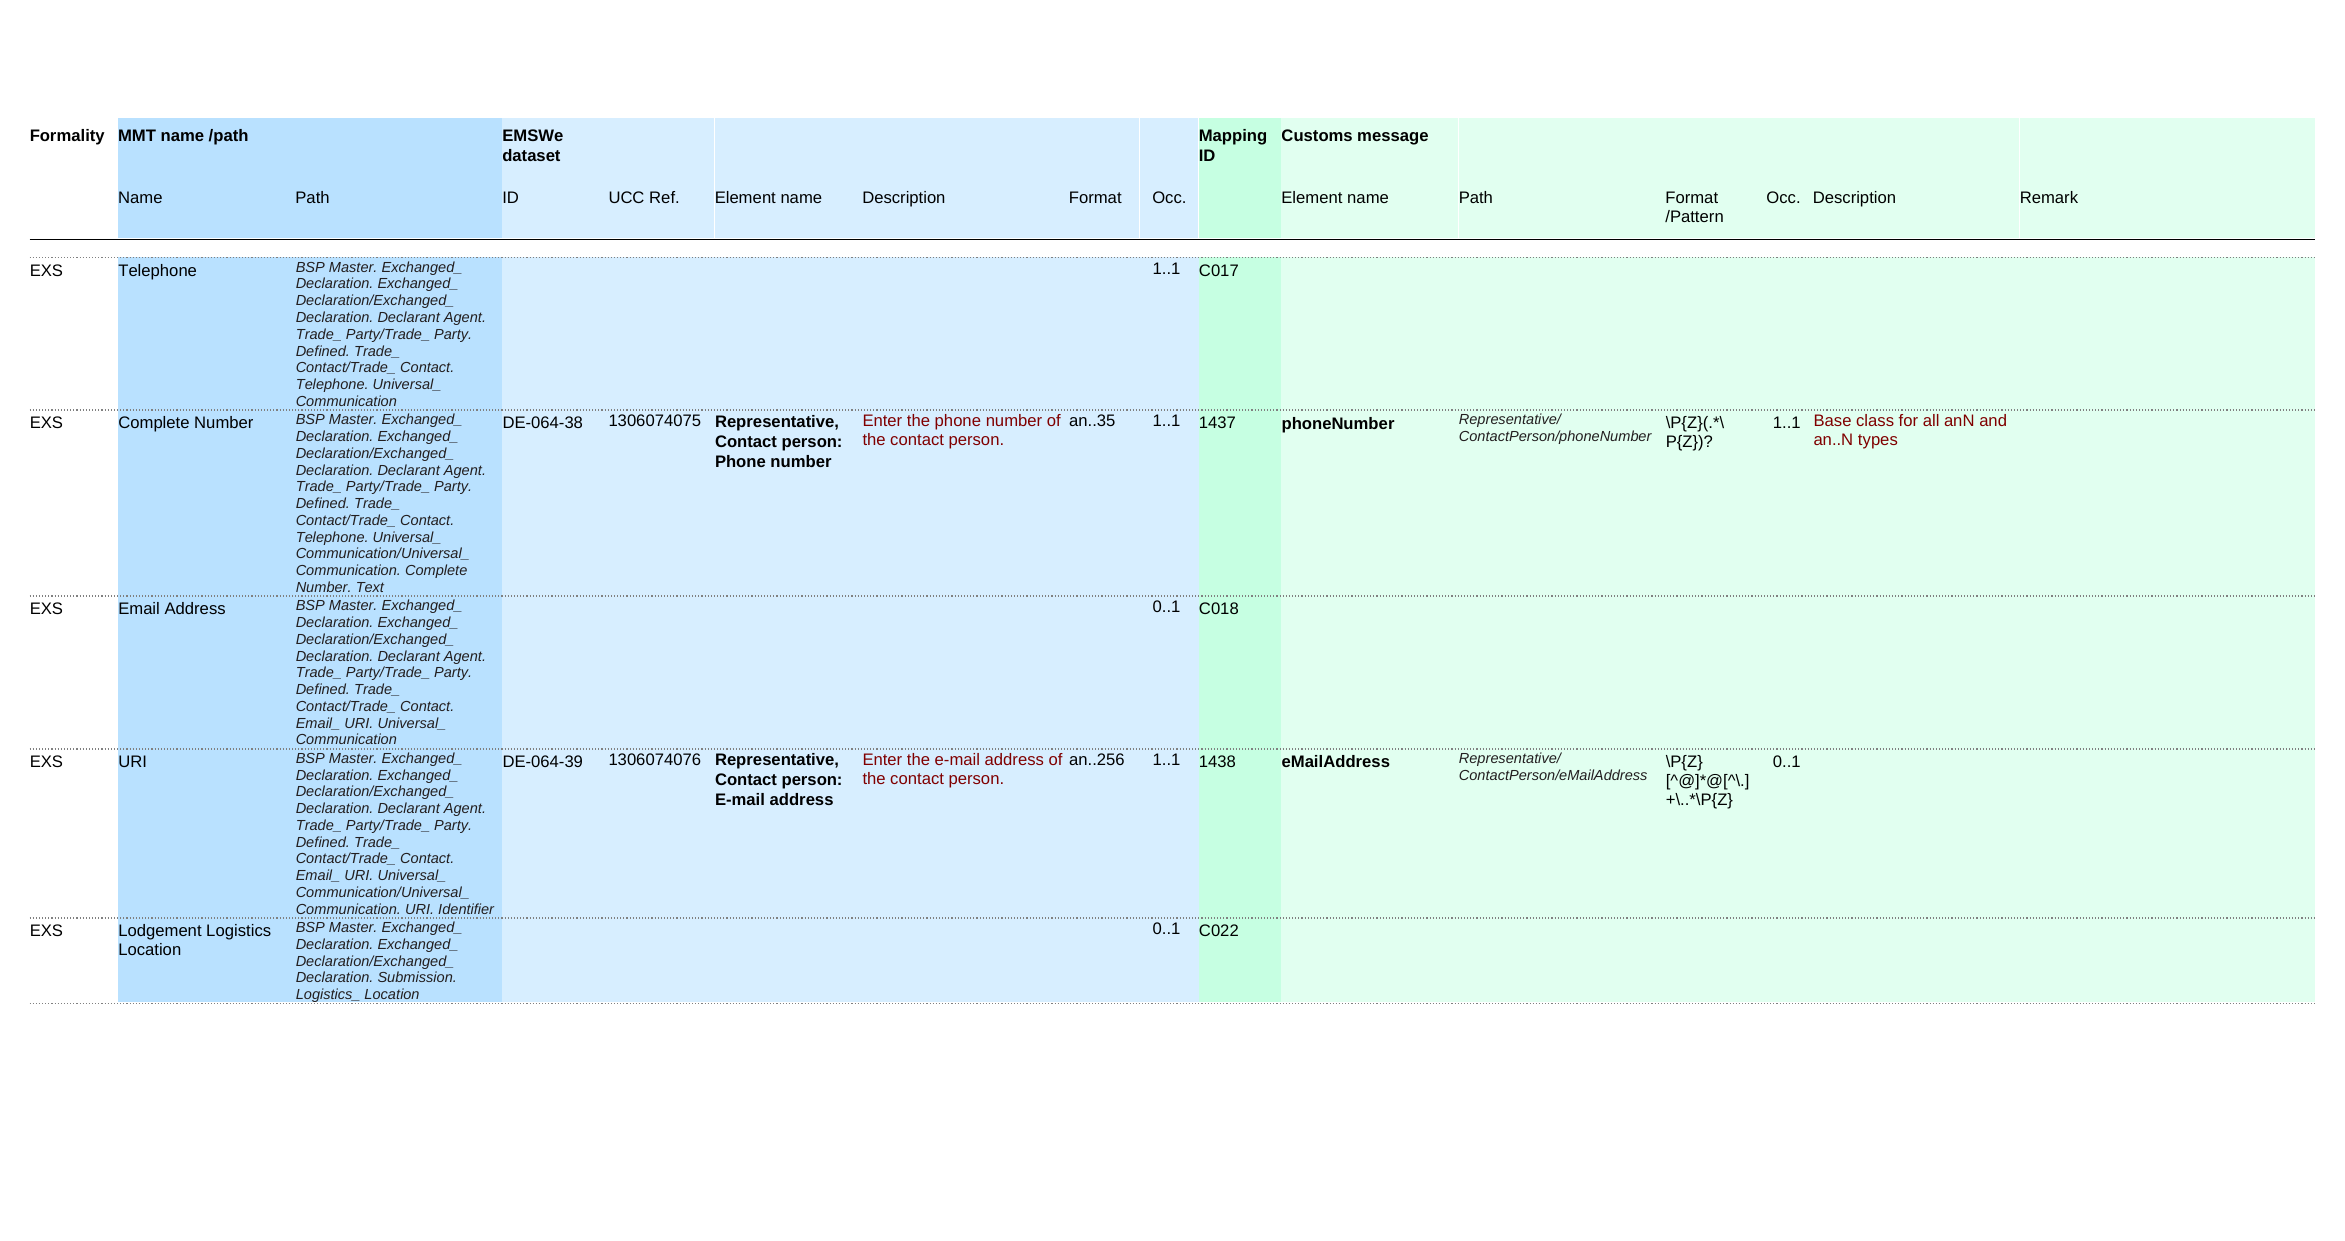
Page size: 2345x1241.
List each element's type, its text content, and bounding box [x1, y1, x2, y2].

table_cell [1666, 917, 1754, 1002]
table_cell [1754, 917, 1813, 1002]
table_cell [715, 595, 862, 748]
table_cell 1..1 [1754, 409, 1813, 595]
table_cell Representative/ContactPerson/phoneNumber [1459, 409, 1666, 595]
table_cell URI [118, 748, 296, 917]
table_cell an..256 [1069, 748, 1140, 917]
table_cell [2020, 409, 2315, 595]
table_cell Representative/ContactPerson/eMailAddress [1459, 748, 1666, 917]
table_cell [1281, 257, 1459, 409]
table_cell [1754, 595, 1813, 748]
table_cell Enter the phone number of the contact person. [862, 409, 1069, 595]
table_cell [1069, 257, 1140, 409]
table_cell 1438 [1199, 748, 1281, 917]
table_cell BSP Master. Exchanged_ Declaration. Exchanged_ Declaration/Exchanged_ Declaration. Submission. Logistics_ Location [296, 917, 502, 1002]
table_cell BSP Master. Exchanged_ Declaration. Exchanged_ Declaration/Exchanged_ Declaration. Declarant Agent. Trade_ Party/Trade_ Party. Defined. Trade_ Contact/Trade_ Contact. Telephone. Universal_ Communication/Universal_ Communication. Complete Number. Text [296, 409, 502, 595]
table_cell [2020, 748, 2315, 917]
table_cell [1754, 257, 1813, 409]
table_cell [502, 257, 608, 409]
table_cell 1306074076 [608, 748, 715, 917]
table_cell Base class for all anN and an..N types [1813, 409, 2020, 595]
table_cell Representative, Contact person: E-mail address [715, 748, 862, 917]
table_cell [715, 257, 862, 409]
table_cell 1..1 [1140, 748, 1199, 917]
table_cell [715, 917, 862, 1002]
table_cell \P{Z}[^@]*@[^\.]+\..*\P{Z} [1666, 748, 1754, 917]
table_cell DE-064-38 [502, 409, 608, 595]
table_cell 0..1 [1754, 748, 1813, 917]
table_cell Telephone [118, 257, 296, 409]
table_cell EXS [30, 917, 118, 1002]
table_cell [1813, 595, 2020, 748]
table_cell [608, 917, 715, 1002]
table_cell 1306074075 [608, 409, 715, 595]
table_cell phoneNumber [1281, 409, 1459, 595]
table_cell BSP Master. Exchanged_ Declaration. Exchanged_ Declaration/Exchanged_ Declaration. Declarant Agent. Trade_ Party/Trade_ Party. Defined. Trade_ Contact/Trade_ Contact. Email_ URI. Universal_ Communication/Universal_ Communication. URI. Identifier [296, 748, 502, 917]
table_cell [862, 917, 1069, 1002]
table_cell [608, 257, 715, 409]
table_cell [1069, 917, 1140, 1002]
table_cell [1281, 917, 1459, 1002]
table_cell [2020, 917, 2315, 1002]
table_cell [502, 595, 608, 748]
table_cell Representative, Contact person: Phone number [715, 409, 862, 595]
table_cell BSP Master. Exchanged_ Declaration. Exchanged_ Declaration/Exchanged_ Declaration. Declarant Agent. Trade_ Party/Trade_ Party. Defined. Trade_ Contact/Trade_ Contact. Email_ URI. Universal_ Communication [296, 595, 502, 748]
table_cell Lodgement Logistics Location [118, 917, 296, 1002]
table_cell EXS [30, 257, 118, 409]
table_cell [1069, 595, 1140, 748]
table_cell Email Address [118, 595, 296, 748]
table_cell [1459, 257, 1666, 409]
table_cell 1437 [1199, 409, 1281, 595]
table_cell an..35 [1069, 409, 1140, 595]
table_cell [1666, 595, 1754, 748]
table_cell C017 [1199, 257, 1281, 409]
table_cell Enter the e-mail address of the contact person. [862, 748, 1069, 917]
table_cell [608, 595, 715, 748]
table_cell [1459, 595, 1666, 748]
table_cell DE-064-39 [502, 748, 608, 917]
table_cell [1666, 257, 1754, 409]
table_cell \P{Z}(.*\P{Z})? [1666, 409, 1754, 595]
table_cell EXS [30, 595, 118, 748]
table_cell [862, 595, 1069, 748]
table_cell [2020, 257, 2315, 409]
table_cell [1281, 595, 1459, 748]
table_cell 0..1 [1140, 595, 1199, 748]
table_cell eMailAddress [1281, 748, 1459, 917]
table_cell C018 [1199, 595, 1281, 748]
table_cell [1459, 917, 1666, 1002]
table_cell EXS [30, 748, 118, 917]
table_cell [1813, 748, 2020, 917]
table_cell 1..1 [1140, 409, 1199, 595]
table_cell [1813, 917, 2020, 1002]
table_cell 0..1 [1140, 917, 1199, 1002]
table_cell [862, 257, 1069, 409]
table_cell C022 [1199, 917, 1281, 1002]
table_cell [502, 917, 608, 1002]
table_cell 1..1 [1140, 257, 1199, 409]
table_cell EXS [30, 409, 118, 595]
table_cell Complete Number [118, 409, 296, 595]
table_cell [2020, 595, 2315, 748]
table_cell BSP Master. Exchanged_ Declaration. Exchanged_ Declaration/Exchanged_ Declaration. Declarant Agent. Trade_ Party/Trade_ Party. Defined. Trade_ Contact/Trade_ Contact. Telephone. Universal_ Communication [296, 257, 502, 409]
table_cell [1813, 257, 2020, 409]
